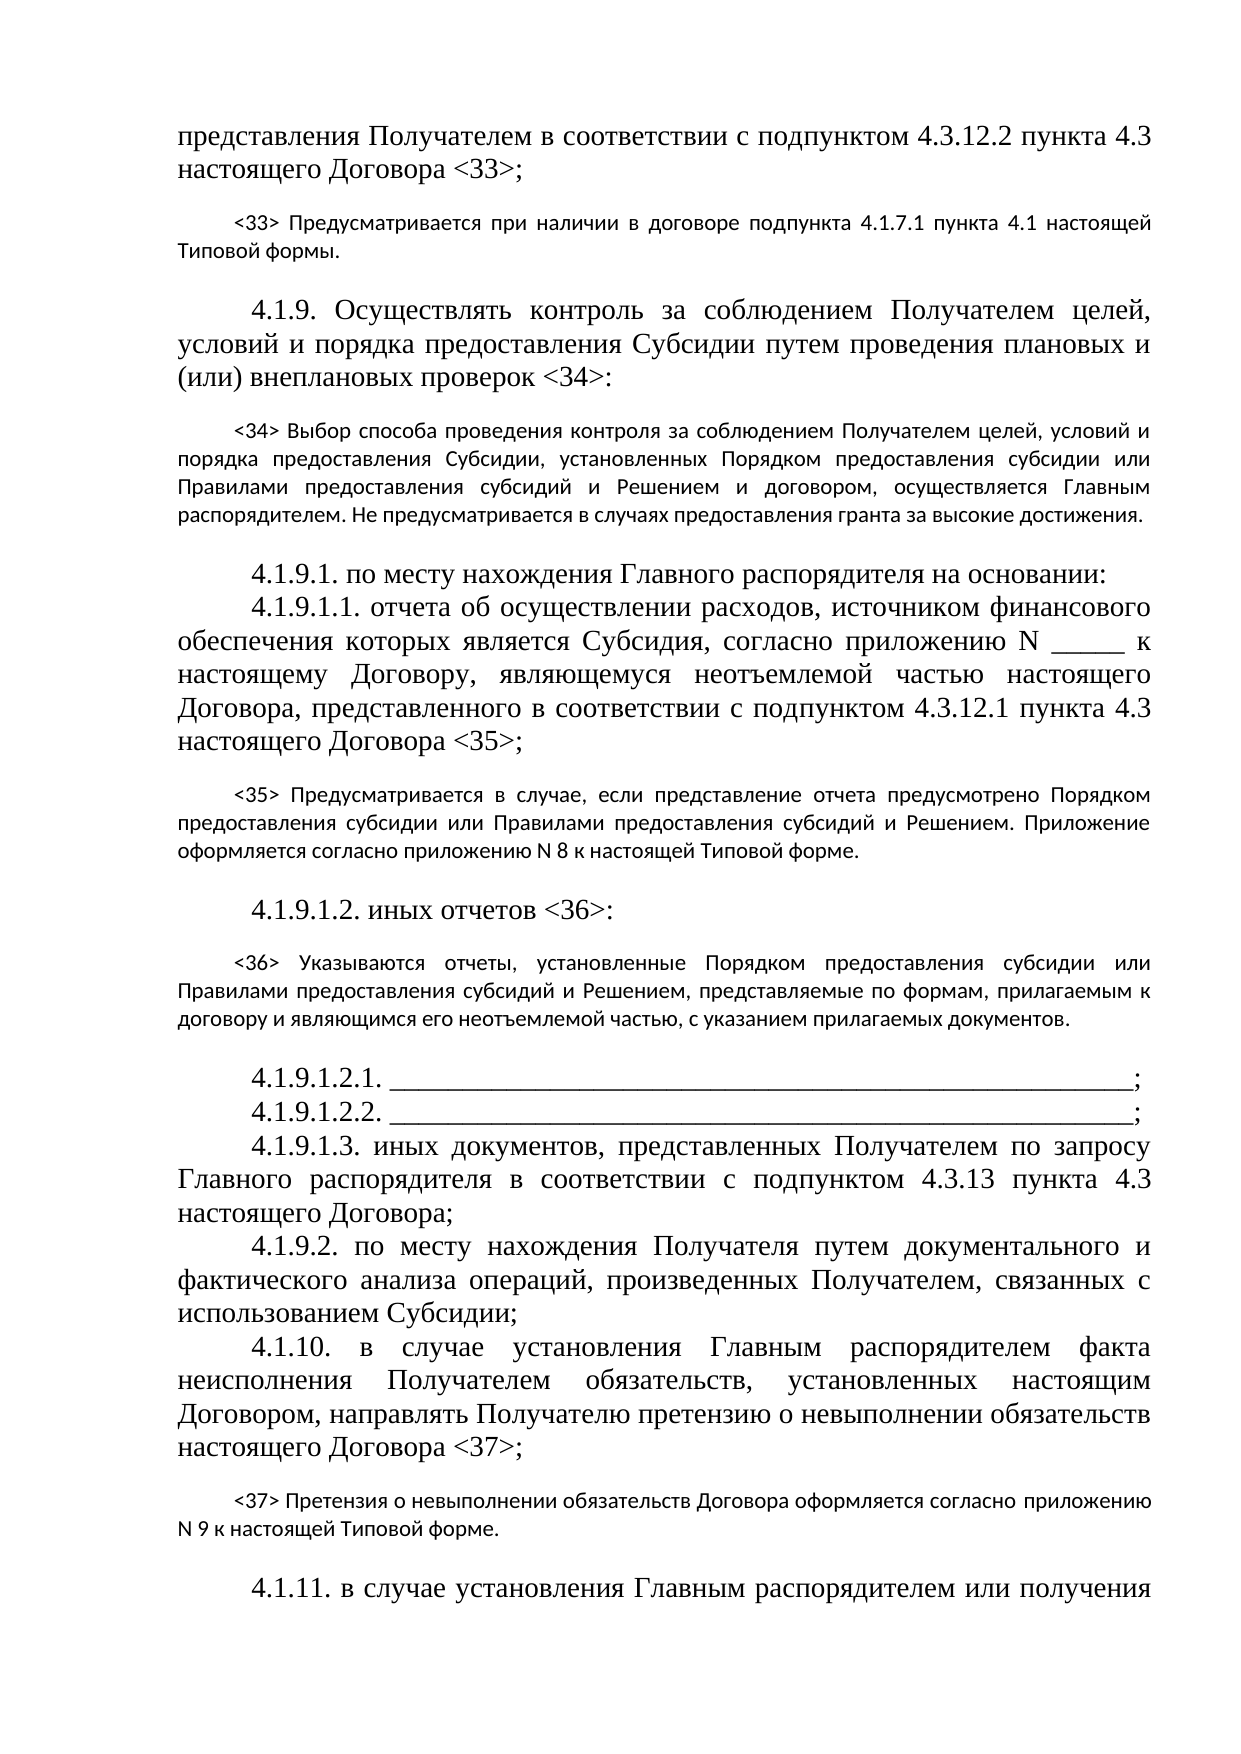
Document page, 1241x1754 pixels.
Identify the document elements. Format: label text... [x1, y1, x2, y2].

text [177, 1570, 1152, 1604]
text <37> Претензия о невыполнении обязательств Договора оформляется согласно приложению N 9 к настоящей Типовой форме. [177, 1486, 1152, 1542]
text <33> Предусматривается при наличии в договоре подпункта 4.1.7.1 пункта 4.1 настоящей Типовой формы. [177, 208, 1152, 264]
text 4.1.9.2. по месту нахождения Получателя путем документального и фактического анализа операций, произведенных Получателем, связанных с использованием Субсидии; [177, 1228, 1152, 1329]
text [177, 118, 1152, 185]
text <35> Предусматривается в случае, если представление отчета предусмотрено Порядком предоставления субсидии или Правилами предоставления субсидий и Решением. Приложение оформляется согласно приложению N 8 к настоящей Типовой форме. [177, 780, 1152, 864]
text <34> Выбор способа проведения контроля за соблюдением Получателем целей, условий и порядка предоставления Субсидии, установленных Порядком предоставления субсидии или Правилами предоставления субсидий и Решением и договором, осуществляется Главным распорядителем. Не предусматривается в случаях предоставления гранта за высокие достижения. [177, 416, 1152, 528]
text 4.1.9. Осуществлять контроль за соблюдением Получателем целей, условий и порядка предоставления Субсидии путем проведения плановых и (или) внеплановых проверок <34>: [177, 292, 1152, 393]
text 4.1.9.1.2.2. ___________________________________________________; [177, 1094, 1152, 1128]
text 4.1.9.1.2.1. ___________________________________________________; [177, 1061, 1152, 1094]
text 4.1.9.1.2. иных отчетов <36>: [177, 892, 1152, 926]
text 4.1.10. в случае установления Главным распорядителем факта неисполнения Получателем обязательств, установленных настоящим Договором, направлять Получателю претензию о невыполнении обязательств настоящего Договора <37>; [177, 1329, 1152, 1463]
text <36> Указываются отчеты, установленные Порядком предоставления субсидии или Правилами предоставления субсидий и Решением, представляемые по формам, прилагаемым к договору и являющимся его неотъемлемой частью, с указанием прилагаемых документов. [177, 948, 1152, 1033]
text 4.1.9.1.3. иных документов, представленных Получателем по запросу Главного распорядителя в соответствии с подпунктом 4.3.13 пункта 4.3 настоящего Договора; [177, 1128, 1152, 1228]
text 4.1.9.1.1. отчета об осуществлении расходов, источником финансового обеспечения которых является Субсидия, согласно приложению N _____ к настоящему Договору, являющемуся неотъемлемой частью настоящего Договора, представленного в соответствии с подпунктом 4.3.12.1 пункта 4.3 настоящего Договора <35>; [177, 589, 1152, 757]
text 4.1.9.1. по месту нахождения Главного распорядителя на основании: [177, 556, 1152, 589]
